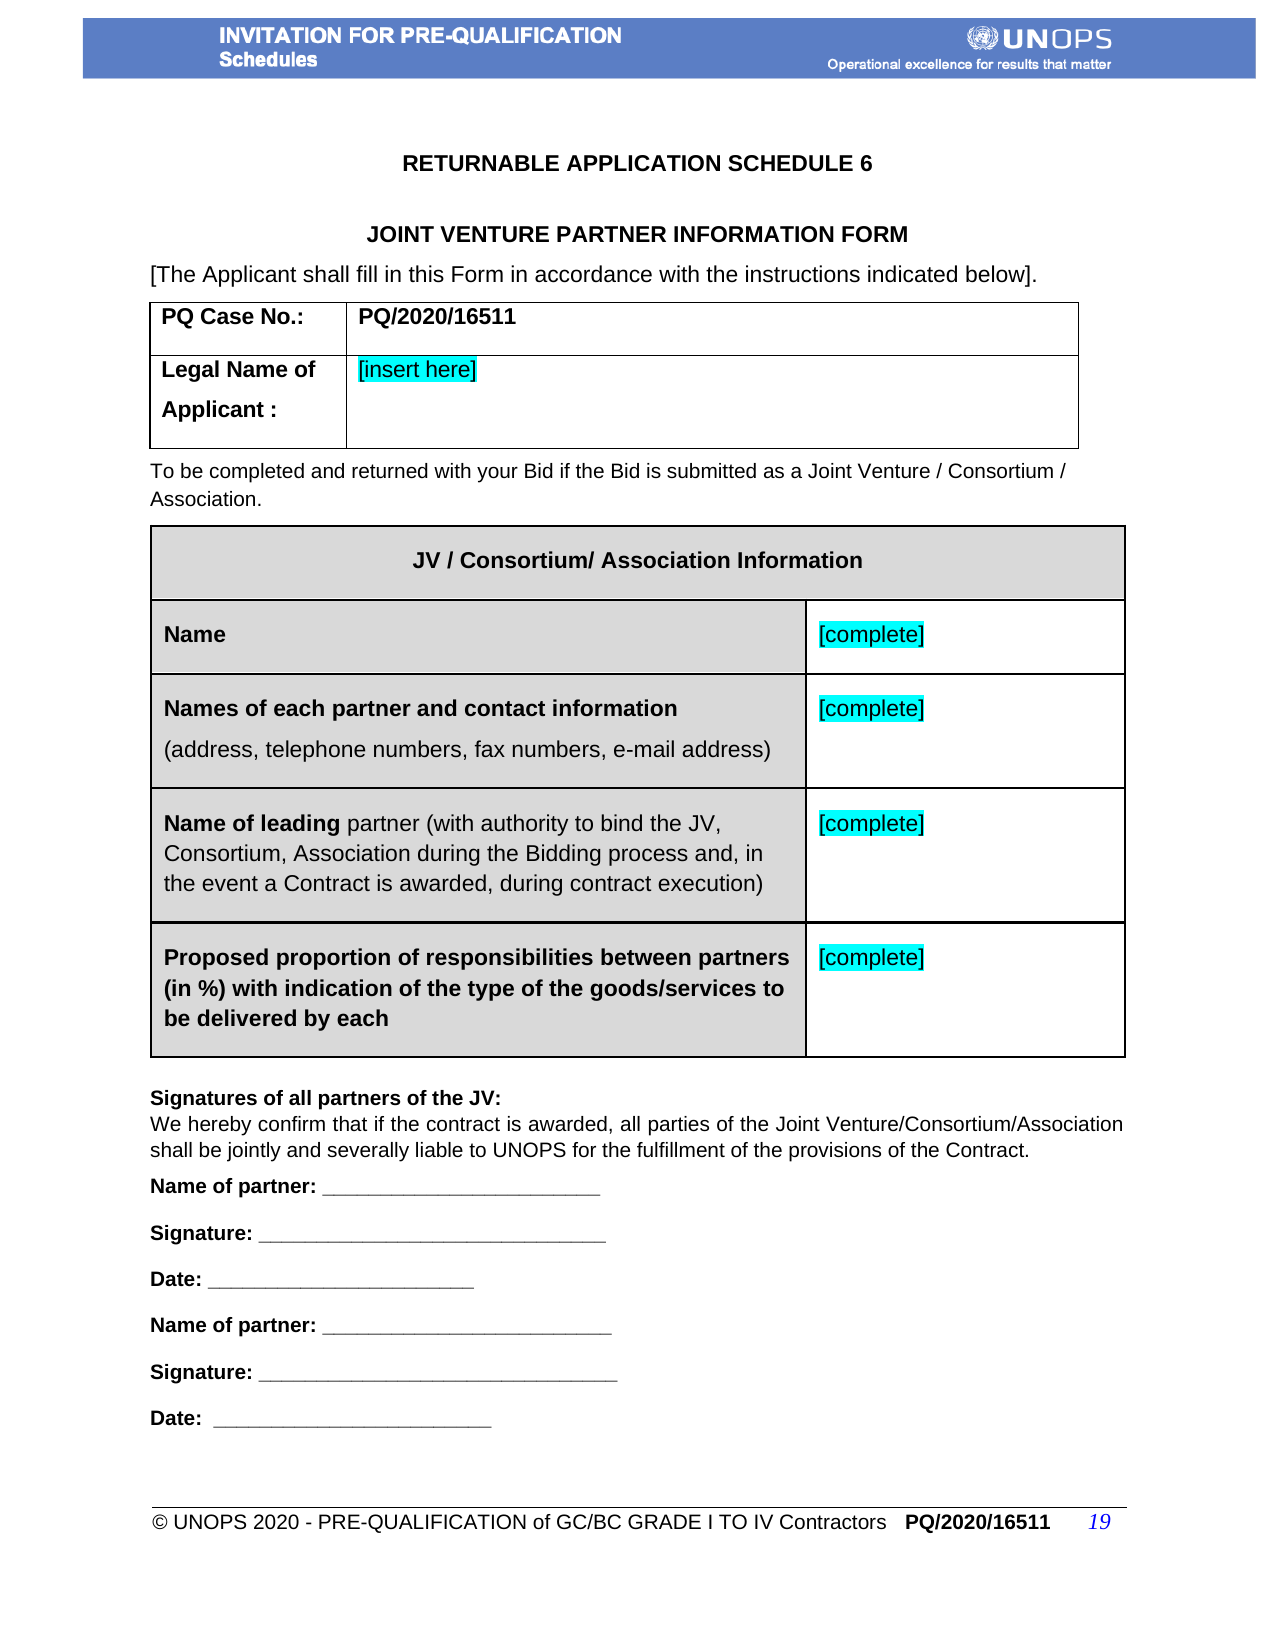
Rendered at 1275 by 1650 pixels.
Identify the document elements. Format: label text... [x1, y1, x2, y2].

picture [82, 18, 1256, 79]
text Name of partner: ________________________ [150, 1174, 1125, 1198]
table_cell Legal Name of Applicant : [151, 356, 346, 448]
table_header PQ Case No.: [151, 303, 346, 355]
table_cell [insert here] [347, 356, 1078, 448]
table_cell Proposed proportion of responsibilities between partners (in %) with indication of the type of the goods/services to be delivered by each [152, 924, 805, 1056]
text Signature: _______________________________ [150, 1359, 1125, 1383]
table_cell Name [152, 601, 805, 672]
table_header PQ/2020/16511 [347, 303, 1078, 355]
table_cell Name of leading partner (with authority to bind the JV, Consortium, Association during the Bidding process and, in the event a Contract is awarded, during contract execution) [152, 789, 805, 921]
text Signature: ______________________________ [150, 1221, 1125, 1244]
table_cell [complete] [807, 789, 1124, 921]
text We hereby confirm that if the contract is awarded, all parties of the Joint Venture/Consortium/Association shall be jointly and severally liable to UNOPS for the fulfillment of the provisions of the Contract. [150, 1112, 1125, 1162]
table_cell Names of each partner and contact information (address, telephone numbers, fax numbers, e-mail address) [152, 675, 805, 787]
table_cell [complete] [807, 675, 1124, 787]
text JOINT VENTURE PARTNER INFORMATION FORM [150, 221, 1125, 247]
text Date: _______________________ [150, 1267, 1125, 1291]
text To be completed and returned with your Bid if the Bid is submitted as a Joint Venture / Consortium / Association. [150, 459, 1125, 511]
table_cell [complete] [807, 924, 1124, 1056]
table_cell [complete] [807, 601, 1124, 672]
text [The Applicant shall fill in this Form in accordance with the instructions indicated below]. [150, 261, 1125, 288]
text Name of partner: _________________________ [150, 1313, 1125, 1337]
table_header JV / Consortium/ Association Information [152, 527, 1124, 598]
text Signatures of all partners of the JV: [150, 1086, 1125, 1110]
text RETURNABLE APPLICATION SCHEDULE 6 [150, 150, 1125, 176]
text Date: ________________________ [150, 1406, 1125, 1430]
